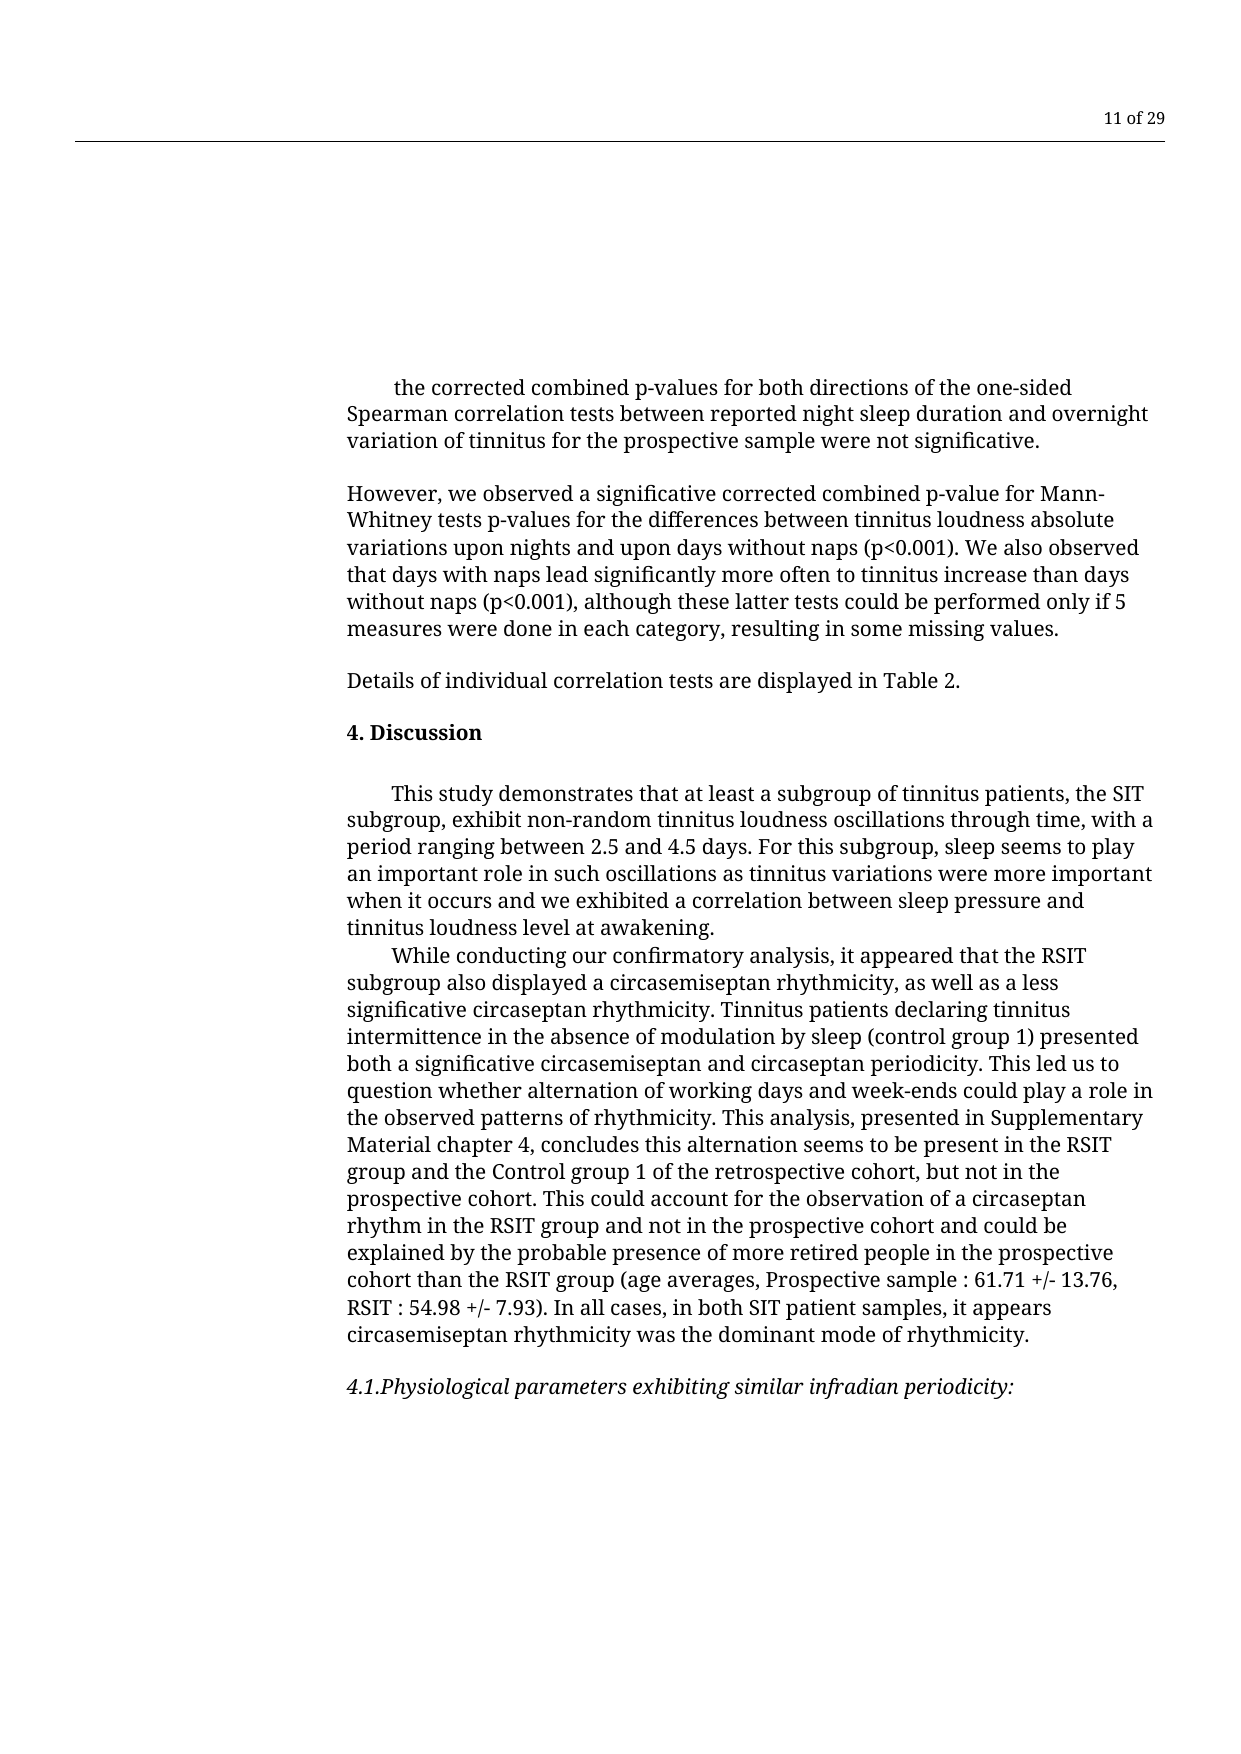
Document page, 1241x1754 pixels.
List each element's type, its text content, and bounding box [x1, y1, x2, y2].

subtitle Details of individual correlation tests are displayed in Table 2. [347, 667, 1165, 694]
subtitle 4.1.Physiological parameters exhibiting similar infradian periodicity: [347, 1373, 1165, 1427]
subtitle 4. Discussion [347, 719, 1165, 773]
subtitle However, we observed a significative corrected combined p-value for Mann-Whitney tests p-values for the differences between tinnitus loudness absolute variations upon nights and upon days without naps (p<0.001). We also observed that days with naps lead significantly more often to tinnitus increase than days without naps (p<0.001), although these latter tests could be performed only if 5 measures were done in each category, resulting in some missing values. [347, 480, 1165, 642]
text This study demonstrates that at least a subgroup of tinnitus patients, the SIT subgroup, exhibit non-random tinnitus loudness oscillations through time, with a period ranging between 2.5 and 4.5 days. For this subgroup, sleep seems to play an important role in such oscillations as tinnitus variations were more important when it occurs and we exhibited a correlation between sleep pressure and tinnitus loudness level at awakening. [347, 779, 1165, 942]
subtitle the corrected combined p-values for both directions of the one-sided Spearman correlation tests between reported night sleep duration and overnight variation of tinnitus for the prospective sample were not significative. [347, 374, 1165, 455]
text While conducting our confirmatory analysis, it appeared that the RSIT subgroup also displayed a circasemiseptan rhythmicity, as well as a less significative circaseptan rhythmicity. Tinnitus patients declaring tinnitus intermittence in the absence of modulation by sleep (control group 1) presented both a significative circasemiseptan and circaseptan periodicity. This led us to question whether alternation of working days and week-ends could play a role in the observed patterns of rhythmicity. This analysis, presented in Supplementary Material chapter 4, concludes this alternation seems to be present in the RSIT group and the Control group 1 of the retrospective cohort, but not in the prospective cohort. This could account for the observation of a circaseptan rhythm in the RSIT group and not in the prospective cohort and could be explained by the probable presence of more retired people in the prospective cohort than the RSIT group (age averages, Prospective sample : 61.71 +/- 13.76, RSIT : 54.98 +/- 7.93). In all cases, in both SIT patient samples, it appears circasemiseptan rhythmicity was the dominant mode of rhythmicity. [347, 942, 1165, 1348]
